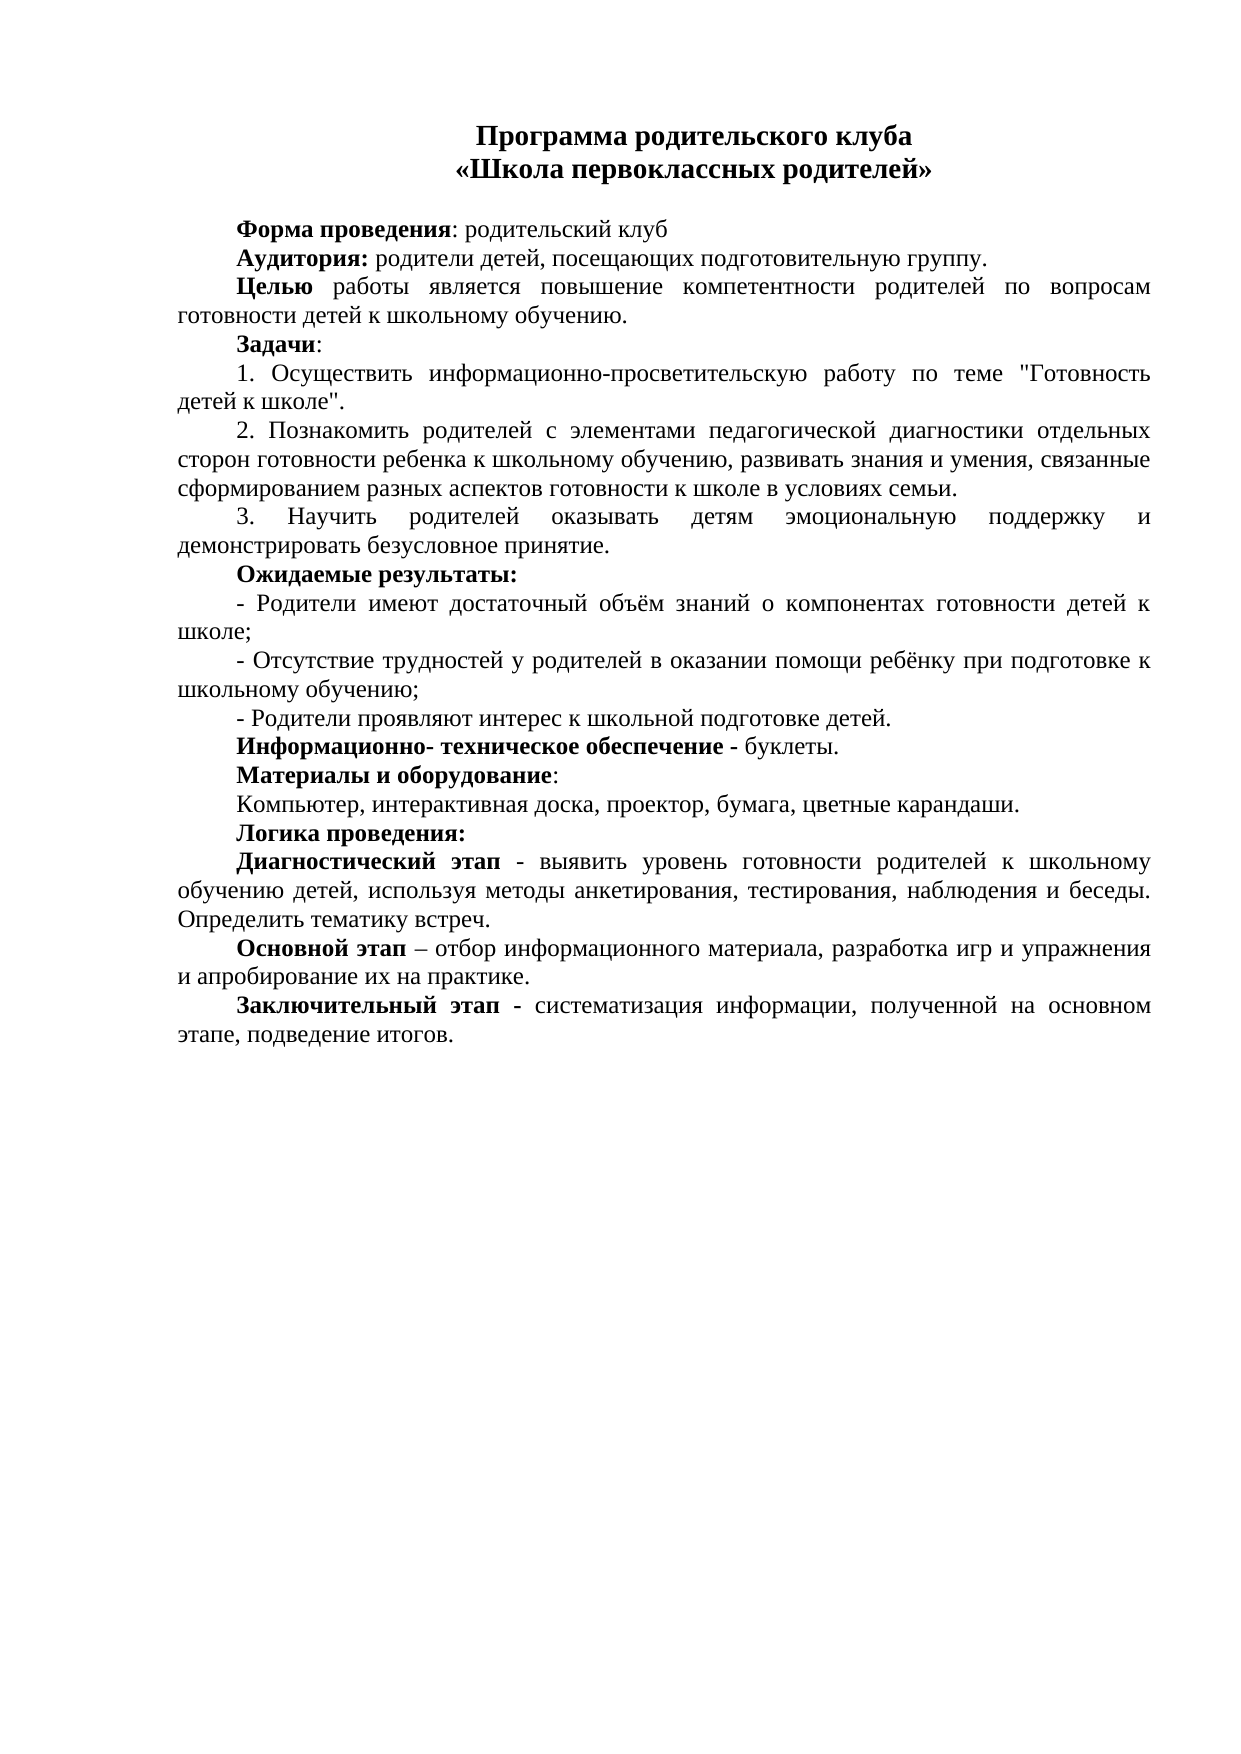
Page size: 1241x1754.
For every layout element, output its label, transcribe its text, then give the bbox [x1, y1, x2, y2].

text Форма проведения: родительский клуб [177, 214, 1152, 243]
text Программа родительского клуба [177, 118, 1152, 152]
text Ожидаемые результаты: [177, 559, 1152, 588]
text Целью работы является повышение компетентности родителей по вопросам готовности детей к школьному обучению. [177, 271, 1152, 329]
text Информационно- техническое обеспечение - буклеты. [177, 731, 1152, 760]
text Заключительный этап - систематизация информации, полученной на основном этапе, подведение итогов. [177, 990, 1152, 1048]
text Аудитория: родители детей, посещающих подготовительную группу. [177, 243, 1152, 271]
text Задачи: [177, 329, 1152, 358]
text - Родители проявляют интерес к школьной подготовке детей. [177, 703, 1152, 731]
text Компьютер, интерактивная доска, проектор, бумага, цветные карандаши. [177, 789, 1152, 818]
text Основной этап – отбор информационного материала, разработка игр и упражнения и апробирование их на практике. [177, 933, 1152, 990]
text Логика проведения: [177, 818, 1152, 846]
text Диагностический этап - выявить уровень готовности родителей к школьному обучению детей, используя методы анкетирования, тестирования, наблюдения и беседы. Определить тематику встреч. [177, 846, 1152, 933]
text «Школа первоклассных родителей» [177, 152, 1152, 185]
text 2. Познакомить родителей с элементами педагогической диагностики отдельных сторон готовности ребенка к школьному обучению, развивать знания и умения, связанные сформированием разных аспектов готовности к школе в условиях семьи. [177, 415, 1152, 501]
text - Отсутствие трудностей у родителей в оказании помощи ребёнку при подготовке к школьному обучению; [177, 645, 1152, 703]
text 3. Научить родителей оказывать детям эмоциональную поддержку и демонстрировать безусловное принятие. [177, 501, 1152, 559]
text 1. Осуществить информационно-просветительскую работу по теме "Готовность детей к школе". [177, 358, 1152, 415]
text Материалы и оборудование: [177, 760, 1152, 789]
text - Родители имеют достаточный объём знаний о компонентах готовности детей к школе; [177, 588, 1152, 645]
